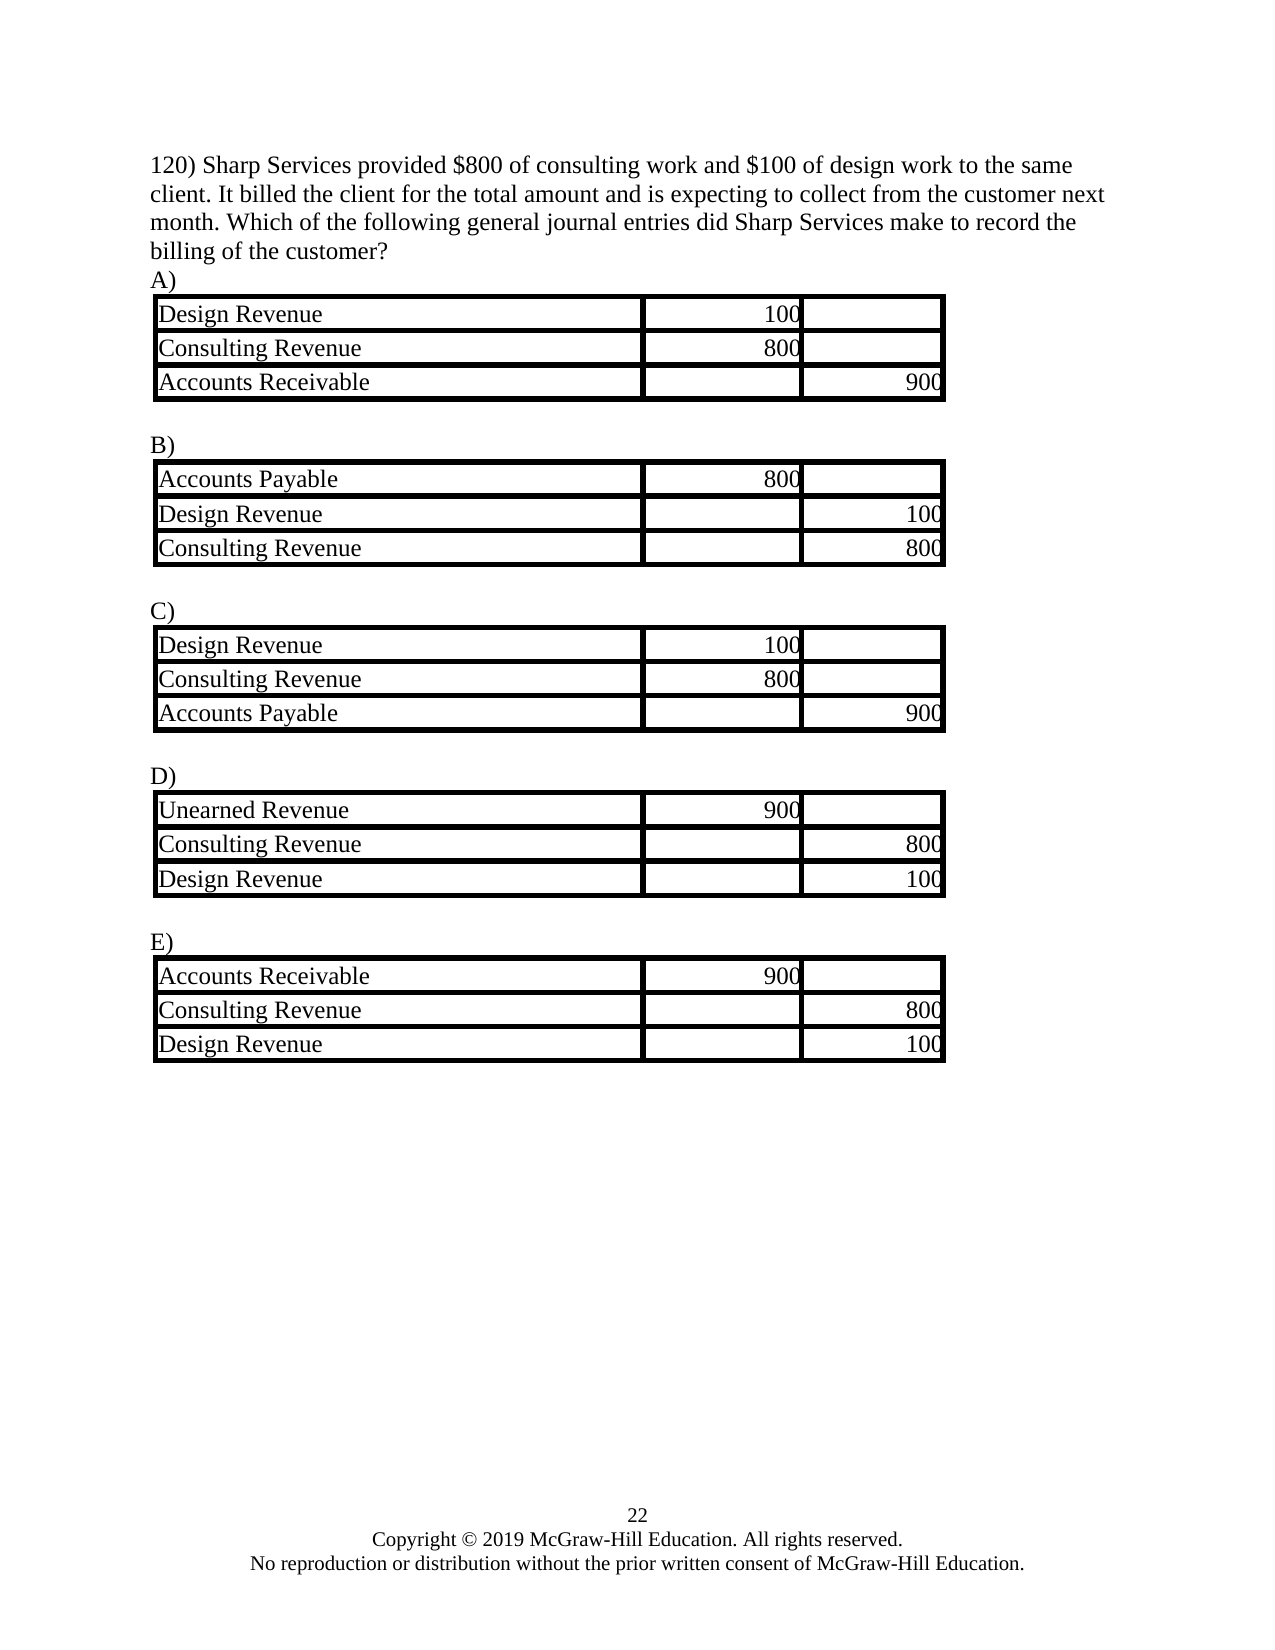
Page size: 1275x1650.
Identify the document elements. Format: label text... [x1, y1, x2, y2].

table_header [804, 795, 940, 824]
table_cell [646, 1029, 799, 1058]
table_cell 900 [804, 698, 940, 727]
table_cell [646, 864, 799, 892]
table_header Accounts Receivable [158, 961, 640, 989]
table_header [804, 299, 940, 328]
table_header [804, 630, 940, 659]
table_cell Design Revenue [158, 1029, 640, 1058]
table_cell [646, 830, 799, 858]
table_cell Consulting Revenue [158, 664, 640, 693]
table_cell Consulting Revenue [158, 830, 640, 858]
table_header [804, 465, 940, 493]
table_cell 800 [804, 995, 940, 1024]
table_cell 100 [804, 864, 940, 892]
table_cell [646, 995, 799, 1024]
table_header 900 [646, 795, 799, 824]
table_header 800 [646, 465, 799, 493]
table_cell 100 [804, 1029, 940, 1058]
table_header Unearned Revenue [158, 795, 640, 824]
table_cell [804, 333, 940, 362]
table_cell Consulting Revenue [158, 995, 640, 1024]
table_cell 100 [804, 499, 940, 527]
table_header Design Revenue [158, 630, 640, 659]
table_cell Accounts Receivable [158, 368, 640, 396]
text D) [150, 761, 1125, 790]
table_cell Consulting Revenue [158, 533, 640, 562]
text E) [150, 927, 1125, 955]
table_cell Design Revenue [158, 499, 640, 527]
table_cell [646, 368, 799, 396]
table_cell [804, 664, 940, 693]
table_cell Design Revenue [158, 864, 640, 892]
table_cell Accounts Payable [158, 698, 640, 727]
table_cell [646, 499, 799, 527]
table_header Accounts Payable [158, 465, 640, 493]
table_header 100 [646, 630, 799, 659]
table_header [804, 961, 940, 989]
table_cell [646, 698, 799, 727]
table_header Design Revenue [158, 299, 640, 328]
text A) [150, 265, 1125, 294]
text C) [150, 596, 1125, 624]
table_header 900 [646, 961, 799, 989]
table_header 100 [646, 299, 799, 328]
table_cell Consulting Revenue [158, 333, 640, 362]
table_cell 800 [804, 830, 940, 858]
table_cell 800 [804, 533, 940, 562]
table_cell [646, 533, 799, 562]
text B) [150, 430, 1125, 459]
table_cell 900 [804, 368, 940, 396]
table_cell 800 [646, 333, 799, 362]
table_cell 800 [646, 664, 799, 693]
text 120) Sharp Services provided $800 of consulting work and $100 of design work to the same client. It billed the client for the total amount and is expecting to collect from the customer next month. Which of the following general journal entries did Sharp Services make to record the billing of the customer? [150, 150, 1125, 265]
